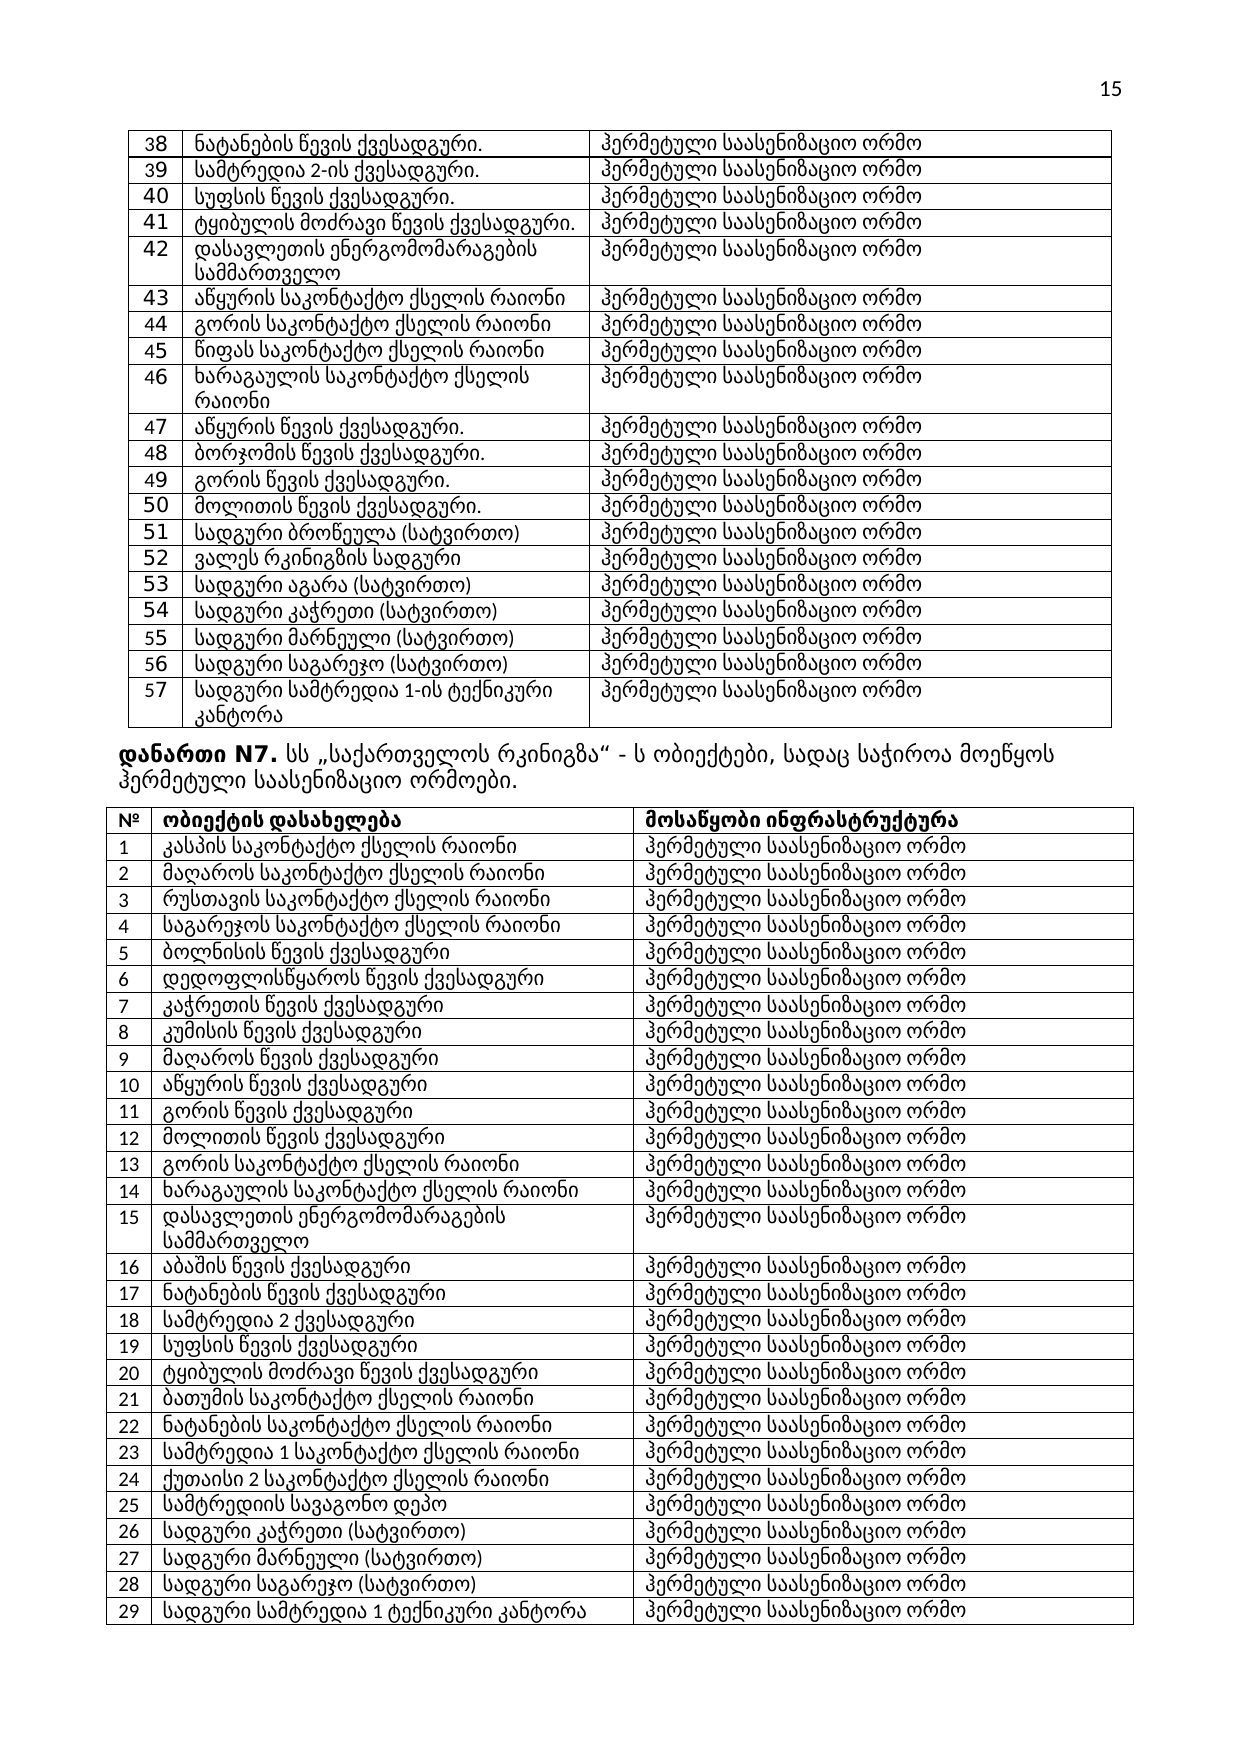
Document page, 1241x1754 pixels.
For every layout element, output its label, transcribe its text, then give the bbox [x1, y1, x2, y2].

table_cell სადგური მარნეული (სატვირთო) [152, 1545, 633, 1571]
table_cell ჰერმეტული საასენიზაციო ორმო [634, 1178, 1133, 1203]
table_cell სუფსის წევის ქვესადგური. [183, 184, 589, 209]
table_cell ჰერმეტული საასენიზაციო ორმო [590, 338, 1111, 363]
table_cell 6 [107, 966, 151, 992]
table_cell ჰერმეტული საასენიზაციო ორმო [590, 210, 1111, 236]
table_cell 15 [107, 1205, 151, 1253]
table_cell 13 [107, 1152, 151, 1177]
table_cell გორის წევის ქვესადგური. [183, 467, 589, 492]
table_cell ჰერმეტული საასენიზაციო ორმო [590, 237, 1111, 285]
table_cell 17 [107, 1281, 151, 1306]
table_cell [590, 131, 1111, 156]
table_cell ქუთაისი 2 საკონტაქტო ქსელის რაიონი [152, 1466, 633, 1491]
table_cell ჰერმეტული საასენიზაციო ორმო [590, 286, 1111, 311]
table_cell კასპის საკონტაქტო ქსელის რაიონი [152, 834, 633, 859]
table_cell გორის საკონტაქტო ქსელის რაიონი [183, 312, 589, 337]
table_header ობიექტის დასახელება [152, 808, 633, 833]
table_cell 48 [129, 441, 182, 466]
table_cell ჰერმეტული საასენიზაციო ორმო [634, 887, 1133, 912]
table_cell 24 [107, 1466, 151, 1491]
table_cell ჰერმეტული საასენიზაციო ორმო [590, 365, 1111, 413]
table_cell ნატანების წევის ქვესადგური. [183, 131, 589, 156]
table_cell 43 [129, 286, 182, 311]
table_cell 46 [129, 365, 182, 413]
table_cell ჰერმეტული საასენიზაციო ორმო [590, 494, 1111, 519]
table_cell ჰერმეტული საასენიზაციო ორმო [634, 1492, 1133, 1518]
table_cell ბორჯომის წევის ქვესადგური. [183, 441, 589, 466]
table_cell ჰერმეტული საასენიზაციო ორმო [634, 1386, 1133, 1412]
text დანართი N7. სს „საქართველოს რკინიგზა“ - ს ობიექტები, სადაც საჭიროა მოეწყოს ჰერმეტული საასენიზაციო ორმოები. [118, 741, 1122, 794]
table_cell 2 [107, 861, 151, 886]
table_cell მოლითის წევის ქვესადგური [152, 1125, 633, 1151]
table_cell ჰერმეტული საასენიზაციო ორმო [590, 625, 1111, 650]
table_cell ჰერმეტული საასენიზაციო ორმო [634, 940, 1133, 965]
table_cell 14 [107, 1178, 151, 1203]
table_cell 11 [107, 1099, 151, 1124]
table_cell ჰერმეტული საასენიზაციო ორმო [634, 1572, 1133, 1597]
table_cell 55 [129, 625, 182, 650]
table_cell საგარეჯოს საკონტაქტო ქსელის რაიონი [152, 914, 633, 939]
table_cell მაღაროს წევის ქვესადგური [152, 1046, 633, 1071]
table_cell 8 [107, 1019, 151, 1045]
table_cell 16 [107, 1254, 151, 1279]
table_cell ჰერმეტული საასენიზაციო ორმო [634, 1046, 1133, 1071]
table_cell 45 [129, 338, 182, 363]
table_cell სადგური კაჭრეთი (სატვირთო) [152, 1519, 633, 1544]
table_cell ჰერმეტული საასენიზაციო ორმო [634, 1466, 1133, 1491]
table_cell სადგური სამტრედია 1-ის ტექნიკური კანტორა [183, 678, 589, 727]
table_cell აწყურის საკონტაქტო ქსელის რაიონი [183, 286, 589, 311]
table_cell ჰერმეტული საასენიზაციო ორმო [634, 1334, 1133, 1359]
table_cell 39 [129, 158, 182, 183]
table_cell 20 [107, 1360, 151, 1385]
table_cell რუსთავის საკონტაქტო ქსელის რაიონი [152, 887, 633, 912]
table_cell 52 [129, 546, 182, 571]
table_header მოსაწყობი ინფრასტრუქტურა [634, 808, 1133, 833]
table_cell 42 [129, 237, 182, 285]
table_cell ჰერმეტული საასენიზაციო ორმო [590, 312, 1111, 337]
table_cell სადგური საგარეჯო (სატვირთო) [152, 1572, 633, 1597]
table_cell 3 [107, 887, 151, 912]
table_cell 54 [129, 598, 182, 624]
table_cell ჰერმეტული საასენიზაციო ორმო [634, 966, 1133, 992]
table_cell 7 [107, 993, 151, 1018]
table_cell ჰერმეტული საასენიზაციო ორმო [634, 1099, 1133, 1124]
table_cell ჰერმეტული საასენიზაციო ორმო [634, 1519, 1133, 1544]
table_cell ბოლნისის წევის ქვესადგური [152, 940, 633, 965]
table_cell 38 [129, 131, 182, 156]
table_cell 57 [129, 678, 182, 727]
table_cell ჰერმეტული საასენიზაციო ორმო [634, 1307, 1133, 1332]
table_cell 51 [129, 520, 182, 545]
table_cell 18 [107, 1307, 151, 1332]
table_cell აბაშის წევის ქვესადგური [152, 1254, 633, 1279]
table_cell ჰერმეტული საასენიზაციო ორმო [590, 467, 1111, 492]
table_cell 5 [107, 940, 151, 965]
table_cell აწყურის წევის ქვესადგური [152, 1072, 633, 1098]
table_cell ვალეს რკინიგზის სადგური [183, 546, 589, 571]
table_cell სადგური კაჭრეთი (სატვირთო) [183, 598, 589, 624]
table_header № [107, 808, 151, 833]
table_cell სამტრედიის სავაგონო დეპო [152, 1492, 633, 1518]
table_cell სუფსის წევის ქვესადგური [152, 1334, 633, 1359]
table_cell წიფას საკონტაქტო ქსელის რაიონი [183, 338, 589, 363]
table_cell ჰერმეტული საასენიზაციო ორმო [634, 1125, 1133, 1151]
table_cell მოლითის წევის ქვესადგური. [183, 494, 589, 519]
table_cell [634, 1598, 1133, 1623]
table_cell სადგური საგარეჯო (სატვირთო) [183, 651, 589, 677]
table_cell ჰერმეტული საასენიზაციო ორმო [590, 158, 1111, 183]
table_cell 4 [107, 914, 151, 939]
table_cell ჰერმეტული საასენიზაციო ორმო [634, 914, 1133, 939]
table_cell ჰერმეტული საასენიზაციო ორმო [634, 1545, 1133, 1571]
table_cell 23 [107, 1439, 151, 1465]
table_cell სამტრედია 2-ის ქვესადგური. [183, 158, 589, 183]
table_cell ტყიბულის მოძრავი წევის ქვესადგური [152, 1360, 633, 1385]
table_cell ჰერმეტული საასენიზაციო ორმო [634, 1254, 1133, 1279]
table_cell 12 [107, 1125, 151, 1151]
table_cell ჰერმეტული საასენიზაციო ორმო [590, 520, 1111, 545]
table_cell 9 [107, 1046, 151, 1071]
table_cell ტყიბულის მოძრავი წევის ქვესადგური. [183, 210, 589, 236]
table_cell ჰერმეტული საასენიზაციო ორმო [590, 546, 1111, 571]
table_cell ჰერმეტული საასენიზაციო ორმო [634, 1072, 1133, 1098]
table_cell ჰერმეტული საასენიზაციო ორმო [590, 414, 1111, 439]
table_cell ჰერმეტული საასენიზაციო ორმო [590, 184, 1111, 209]
table_cell ჰერმეტული საასენიზაციო ორმო [634, 1439, 1133, 1465]
table_cell დასავლეთის ენერგომომარაგების სამმართველო [183, 237, 589, 285]
table_cell 1 [107, 834, 151, 859]
table_cell 10 [107, 1072, 151, 1098]
table_cell 19 [107, 1334, 151, 1359]
table_cell სადგური სამტრედია 1 ტექნიკური კანტორა [152, 1598, 633, 1623]
table_cell ჰერმეტული საასენიზაციო ორმო [634, 1281, 1133, 1306]
table_cell 25 [107, 1492, 151, 1518]
table_cell გორის წევის ქვესადგური [152, 1099, 633, 1124]
table_cell 44 [129, 312, 182, 337]
table_cell კუმისის წევის ქვესადგური [152, 1019, 633, 1045]
table_cell ჰერმეტული საასენიზაციო ორმო [634, 861, 1133, 886]
table_cell ჰერმეტული საასენიზაციო ორმო [590, 651, 1111, 677]
table_cell ჰერმეტული საასენიზაციო ორმო [590, 441, 1111, 466]
table_cell 21 [107, 1386, 151, 1412]
table_cell ჰერმეტული საასენიზაციო ორმო [634, 1360, 1133, 1385]
table_cell ხარაგაულის საკონტაქტო ქსელის რაიონი [152, 1178, 633, 1203]
table_cell 22 [107, 1413, 151, 1438]
table_cell ნატანების წევის ქვესადგური [152, 1281, 633, 1306]
table_cell 27 [107, 1545, 151, 1571]
table_cell 41 [129, 210, 182, 236]
table_cell კაჭრეთის წევის ქვესადგური [152, 993, 633, 1018]
table_cell 29 [107, 1598, 151, 1623]
table_cell ჰერმეტული საასენიზაციო ორმო [634, 993, 1133, 1018]
table_cell სადგური ბროწეულა (სატვირთო) [183, 520, 589, 545]
table_cell 49 [129, 467, 182, 492]
table_cell ჰერმეტული საასენიზაციო ორმო [634, 1205, 1133, 1253]
table_cell ბათუმის საკონტაქტო ქსელის რაიონი [152, 1386, 633, 1412]
table_cell 53 [129, 572, 182, 597]
table_cell ჰერმეტული საასენიზაციო ორმო [590, 572, 1111, 597]
table_cell მაღაროს საკონტაქტო ქსელის რაიონი [152, 861, 633, 886]
table_cell 26 [107, 1519, 151, 1544]
table_cell სადგური აგარა (სატვირთო) [183, 572, 589, 597]
table_cell 40 [129, 184, 182, 209]
table_cell აწყურის წევის ქვესადგური. [183, 414, 589, 439]
table_cell 47 [129, 414, 182, 439]
table_cell სამტრედია 2 ქვესადგური [152, 1307, 633, 1332]
table_cell სამტრედია 1 საკონტაქტო ქსელის რაიონი [152, 1439, 633, 1465]
table_cell 28 [107, 1572, 151, 1597]
table_cell ჰერმეტული საასენიზაციო ორმო [590, 678, 1111, 727]
table_cell 50 [129, 494, 182, 519]
table_cell დასავლეთის ენერგომომარაგების სამმართველო [152, 1205, 633, 1253]
table_cell გორის საკონტაქტო ქსელის რაიონი [152, 1152, 633, 1177]
table_cell ჰერმეტული საასენიზაციო ორმო [590, 598, 1111, 624]
table_cell ხარაგაულის საკონტაქტო ქსელის რაიონი [183, 365, 589, 413]
table_cell 56 [129, 651, 182, 677]
table_cell ჰერმეტული საასენიზაციო ორმო [634, 834, 1133, 859]
table_cell ჰერმეტული საასენიზაციო ორმო [634, 1019, 1133, 1045]
table_cell ნატანების საკონტაქტო ქსელის რაიონი [152, 1413, 633, 1438]
table_cell დედოფლისწყაროს წევის ქვესადგური [152, 966, 633, 992]
table_cell სადგური მარნეული (სატვირთო) [183, 625, 589, 650]
table_cell ჰერმეტული საასენიზაციო ორმო [634, 1413, 1133, 1438]
table_cell ჰერმეტული საასენიზაციო ორმო [634, 1152, 1133, 1177]
